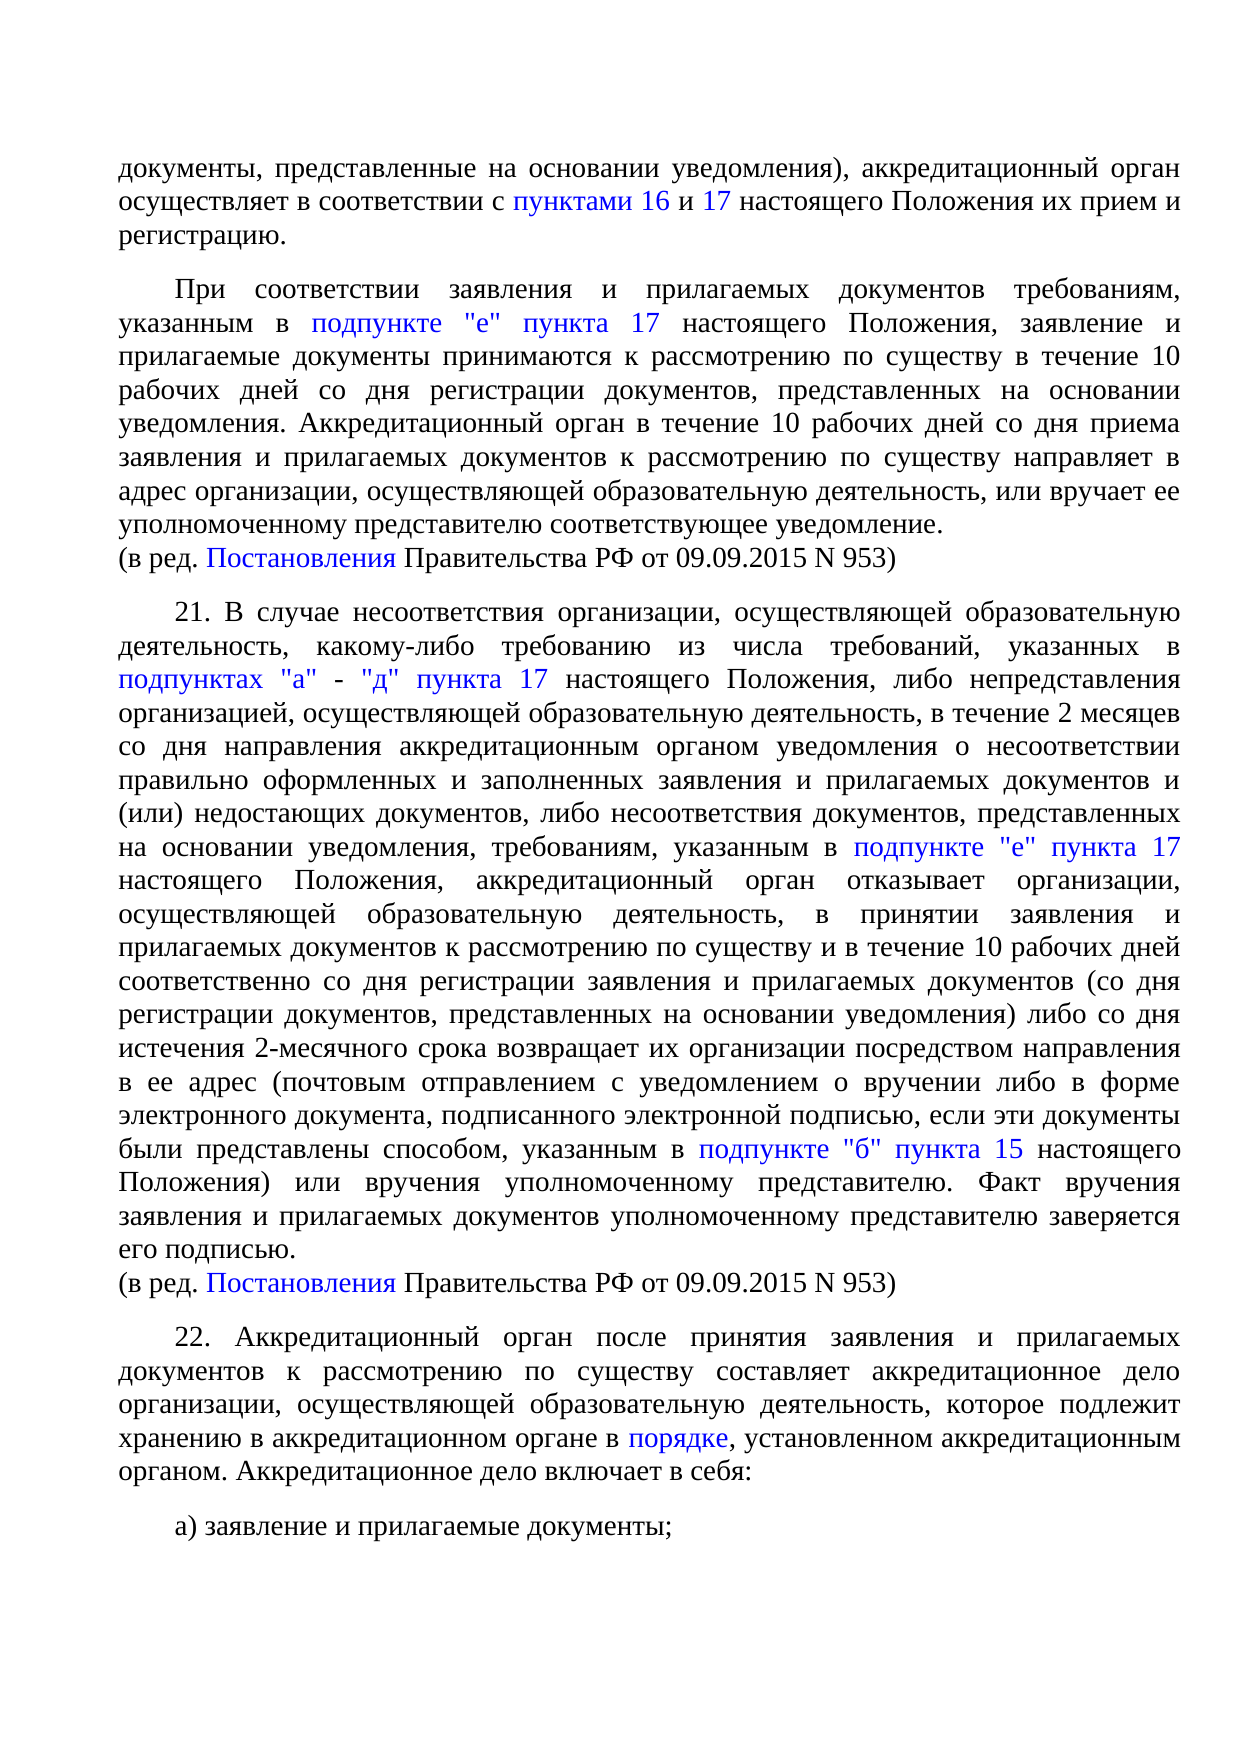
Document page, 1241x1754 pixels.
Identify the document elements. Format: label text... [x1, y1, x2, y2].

text При соответствии заявления и прилагаемых документов требованиям, указанным в подпункте "е" пункта 17 настоящего Положения, заявление и прилагаемые документы принимаются к рассмотрению по существу в течение 10 рабочих дней со дня регистрации документов, представленных на основании уведомления. Аккредитационный орган в течение 10 рабочих дней со дня приема заявления и прилагаемых документов к рассмотрению по существу направляет в адрес организации, осуществляющей образовательную деятельность, или вручает ее уполномоченному представителю соответствующее уведомление. [118, 271, 1181, 540]
text 22. Аккредитационный орган после принятия заявления и прилагаемых документов к рассмотрению по существу составляет аккредитационное дело организации, осуществляющей образовательную деятельность, которое подлежит хранению в аккредитационном органе в порядке, установленном аккредитационным органом. Аккредитационное дело включает в себя: [118, 1319, 1181, 1487]
text 21. В случае несоответствия организации, осуществляющей образовательную деятельность, какому-либо требованию из числа требований, указанных в подпунктах "а" - "д" пункта 17 настоящего Положения, либо непредставления организацией, осуществляющей образовательную деятельность, в течение 2 месяцев со дня направления аккредитационным органом уведомления о несоответствии правильно оформленных и заполненных заявления и прилагаемых документов и (или) недостающих документов, либо несоответствия документов, представленных на основании уведомления, требованиям, указанным в подпункте "е" пункта 17 настоящего Положения, аккредитационный орган отказывает организации, осуществляющей образовательную деятельность, в принятии заявления и прилагаемых документов к рассмотрению по существу и в течение 10 рабочих дней соответственно со дня регистрации заявления и прилагаемых документов (со дня регистрации документов, представленных на основании уведомления) либо со дня истечения 2-месячного срока возвращает их организации посредством направления в ее адрес (почтовым отправлением с уведомлением о вручении либо в форме электронного документа, подписанного электронной подписью, если эти документы были представлены способом, указанным в подпункте "б" пункта 15 настоящего Положения) или вручения уполномоченному представителю. Факт вручения заявления и прилагаемых документов уполномоченному представителю заверяется его подписью. [118, 594, 1181, 1265]
text а) заявление и прилагаемые документы; [118, 1508, 1181, 1541]
text (в ред. Постановления Правительства РФ от 09.09.2015 N 953) [118, 1265, 1181, 1298]
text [118, 150, 1181, 251]
text (в ред. Постановления Правительства РФ от 09.09.2015 N 953) [118, 540, 1181, 573]
